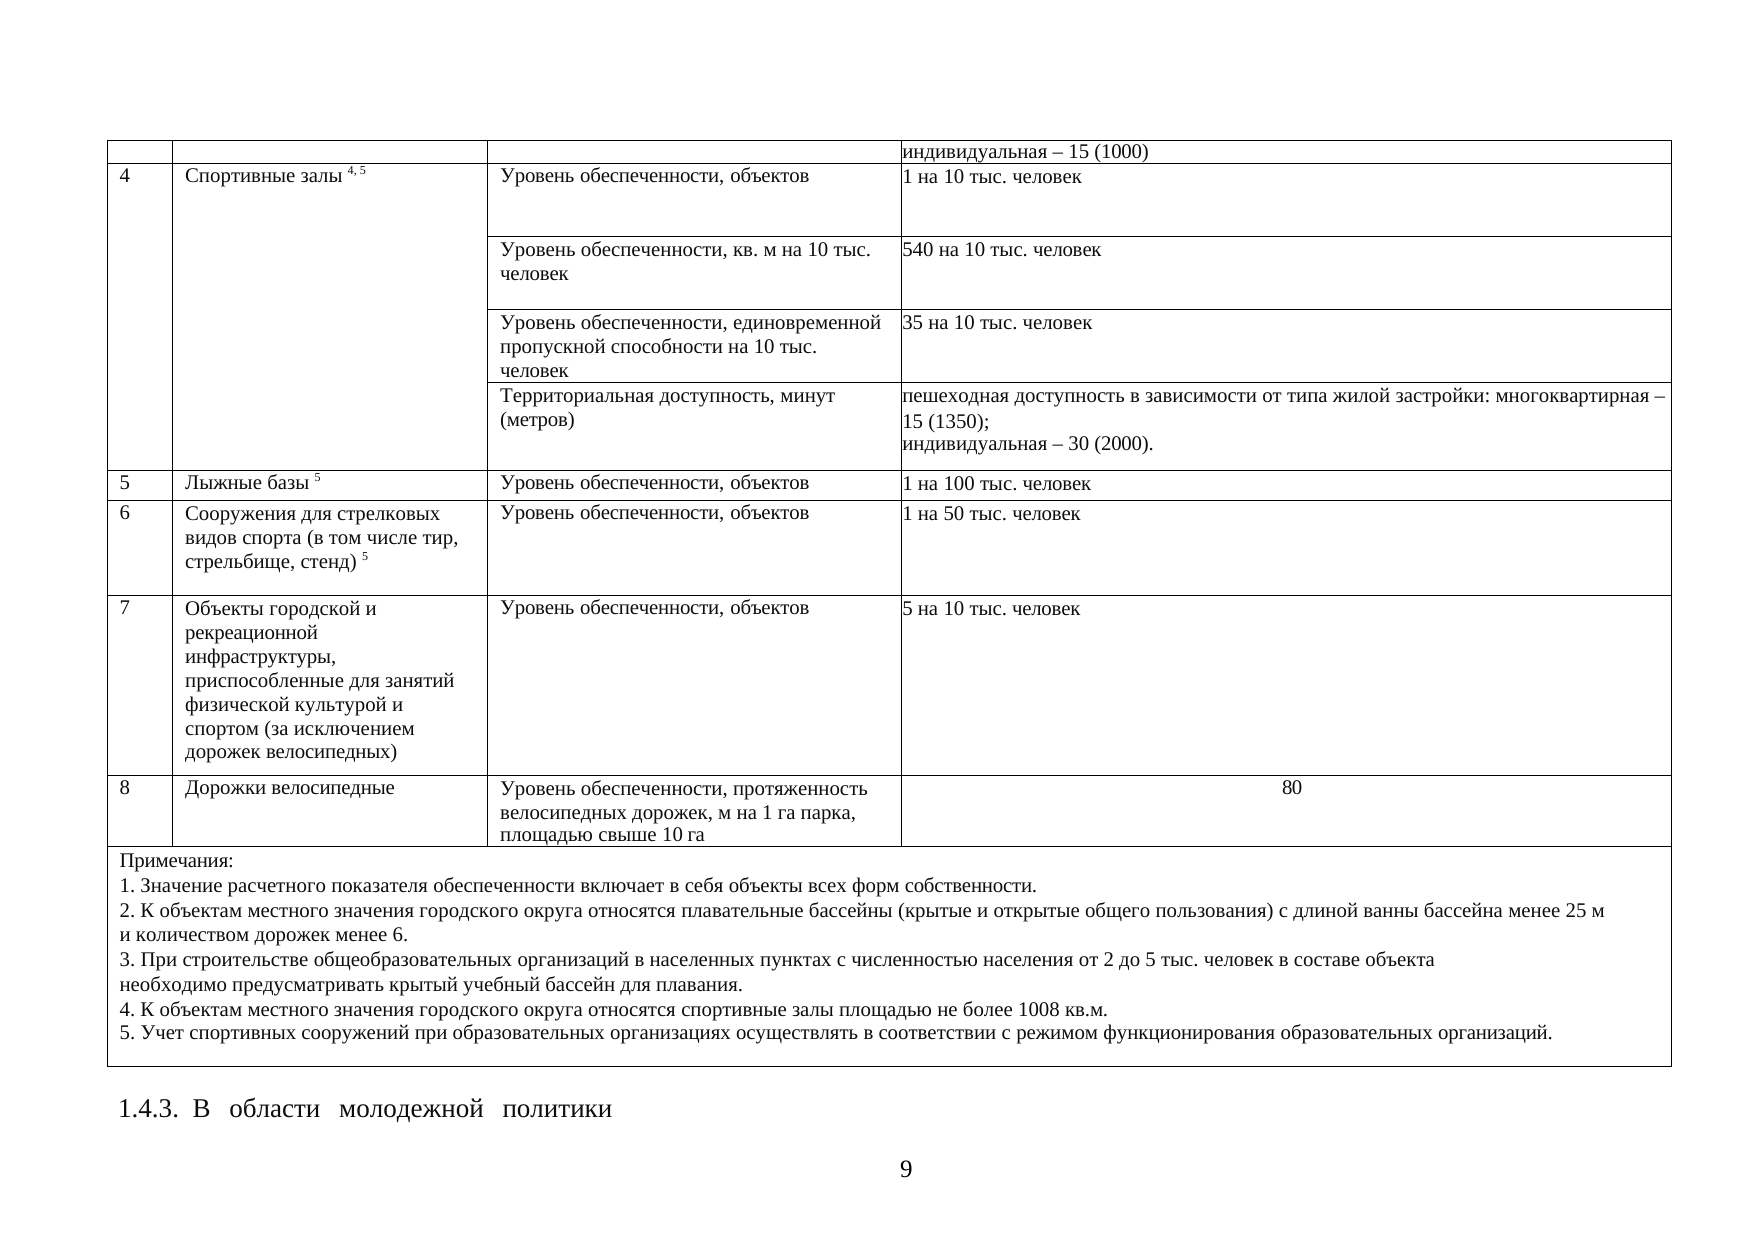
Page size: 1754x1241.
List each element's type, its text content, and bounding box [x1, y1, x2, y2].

table_cell Уровень обеспеченности, объектов [488, 164, 901, 236]
table_cell 7 [108, 596, 172, 774]
table_cell 540 на 10 тыс. человек [902, 237, 1671, 309]
table_cell пешеходная доступность в зависимости от типа жилой застройки: многоквартирная – 15 (1350); индивидуальная – 30 (2000). [902, 383, 1671, 470]
table_cell 35 на 10 тыс. человек [902, 310, 1671, 382]
table_cell 1 на 50 тыс. человек [902, 501, 1671, 595]
table_cell Территориальная доступность, минут (метров) [488, 383, 901, 470]
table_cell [902, 141, 1671, 163]
table_cell Лыжные базы 5 [173, 471, 487, 500]
table_cell 5 [108, 471, 172, 500]
table_cell Уровень обеспеченности, единовременной пропускной способности на 10 тыс. человек [488, 310, 901, 382]
table_cell 8 [108, 776, 172, 846]
table_cell Сооружения для стрелковых видов спорта (в том числе тир, стрельбище, стенд) 5 [173, 501, 487, 595]
table_cell 1 на 10 тыс. человек [902, 164, 1671, 236]
subtitle В области молодежной политики [118, 1092, 1635, 1123]
table_cell Уровень обеспеченности, объектов [488, 501, 901, 595]
table_cell Объекты городской и рекреационной инфраструктуры, приспособленные для занятий физической культурой и спортом (за исключением дорожек велосипедных) [173, 596, 487, 774]
table_cell Дорожки велосипедные [173, 776, 487, 846]
table_cell 1 на 100 тыс. человек [902, 471, 1671, 500]
table_cell 4 [108, 164, 172, 470]
table_cell 5 на 10 тыс. человек [902, 596, 1671, 774]
table_cell Уровень обеспеченности, объектов [488, 471, 901, 500]
table_cell Примечания: 1. Значение расчетного показателя обеспеченности включает в себя объекты всех форм собственности. К объектам местного значения городского округа относятся плавательные бассейны (крытые и открытые общего пользования) с длиной ванны бассейна менее 25 м и количеством дорожек менее 6. При строительстве общеобразовательных организаций в населенных пунктах с численностью населения от 2 до 5 тыс. человек в составе объекта необходимо предусматривать крытый учебный бассейн для плавания. К объектам местного значения городского округа относятся спортивные залы площадью не более 1008 кв.м. Учет спортивных сооружений при образовательных организациях осуществлять в соответствии с режимом функционирования образовательных организаций. [108, 847, 1671, 1066]
table_cell Спортивные залы 4, 5 [173, 164, 487, 470]
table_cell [488, 141, 901, 163]
table_cell Уровень обеспеченности, объектов [488, 596, 901, 774]
table_cell 6 [108, 501, 172, 595]
table_cell 80 [902, 776, 1671, 846]
table_cell Уровень обеспеченности, протяженность велосипедных дорожек, м на 1 га парка, площадью свыше 10 га [488, 776, 901, 846]
table_cell Уровень обеспеченности, кв. м на 10 тыс. человек [488, 237, 901, 309]
